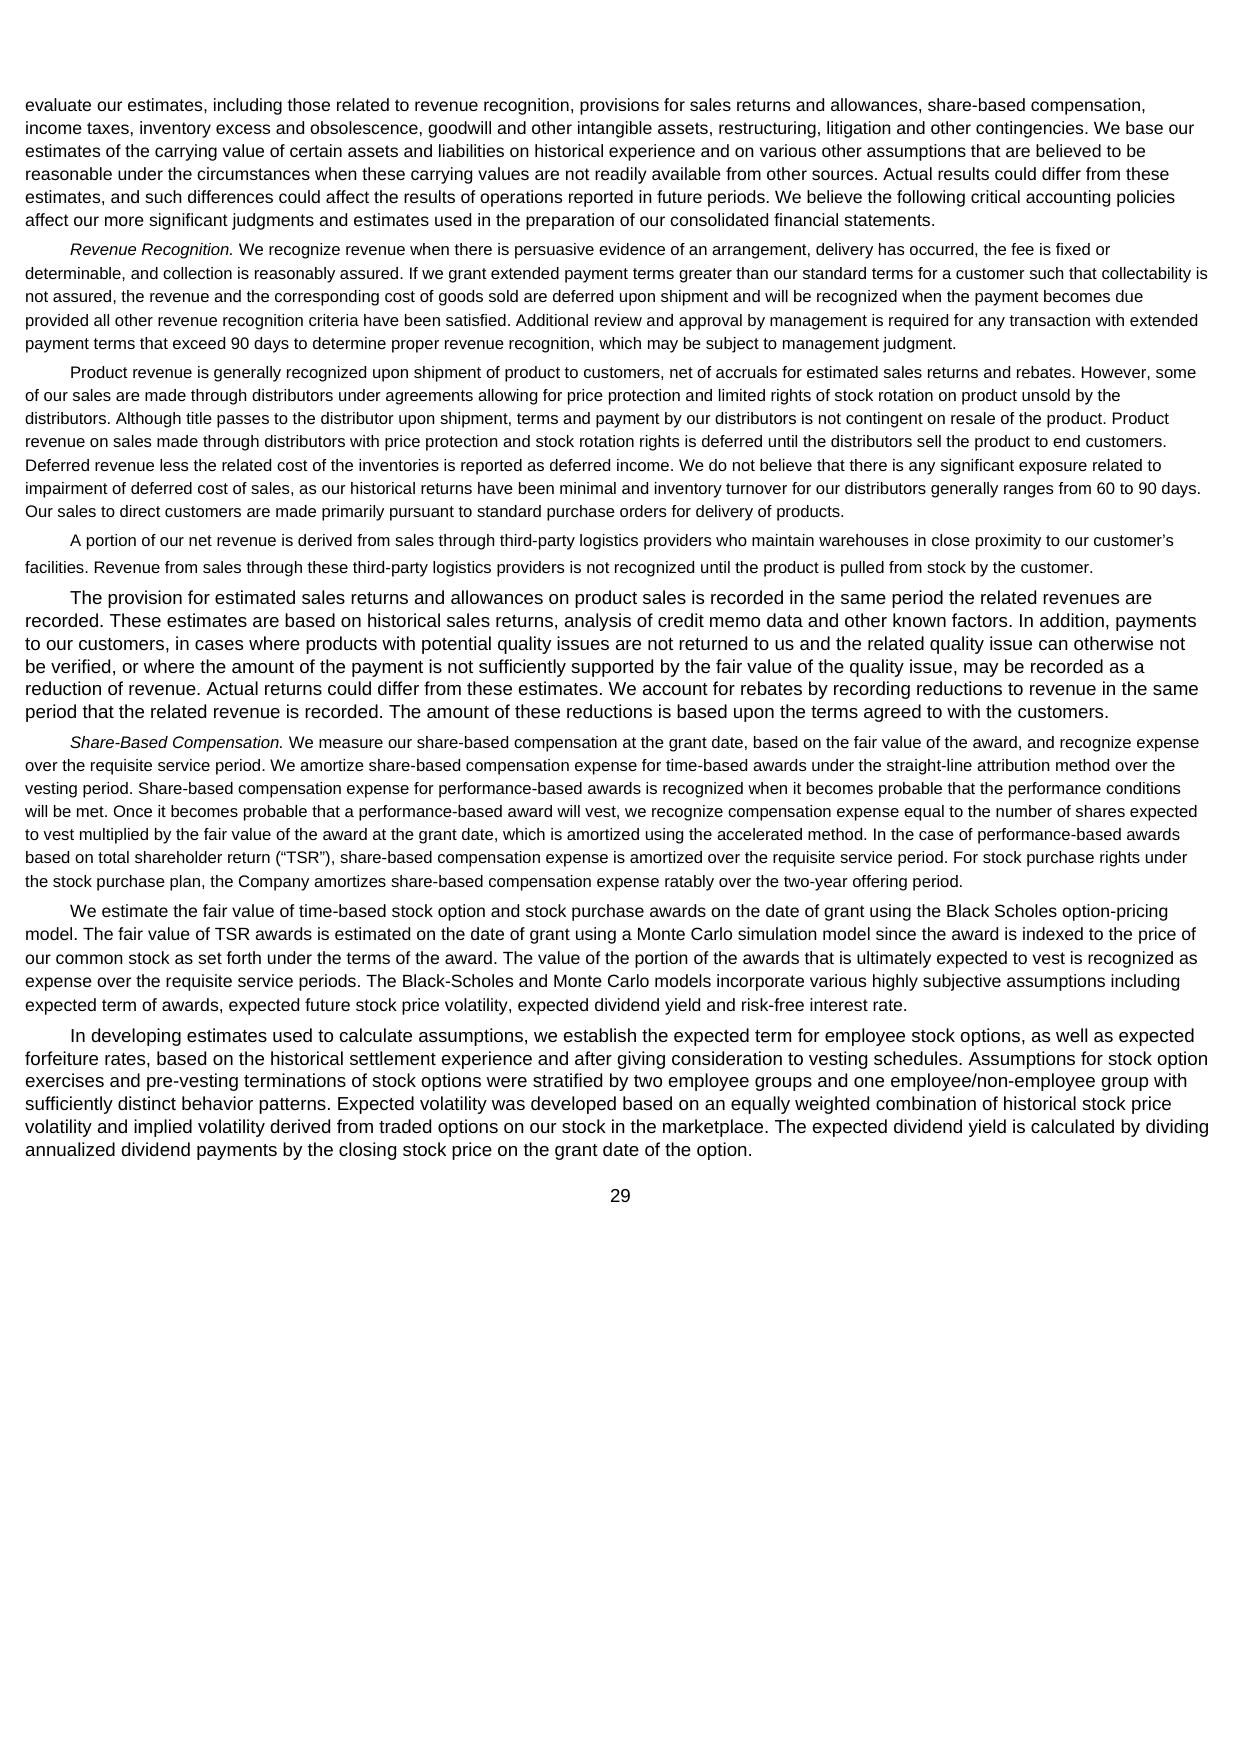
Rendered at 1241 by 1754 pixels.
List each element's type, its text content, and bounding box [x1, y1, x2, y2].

text We estimate the fair value of time-based stock option and stock purchase awards on the date of grant using the Black Scholes option-pricing model. The fair value of TSR awards is estimated on the date of grant using a Monte Carlo simulation model since the award is indexed to the price of our common stock as set forth under the terms of the award. The value of the portion of the awards that is ultimately expected to vest is recognized as expense over the requisite service periods. The Black-Scholes and Monte Carlo models incorporate various highly subjective assumptions including expected term of awards, expected future stock price volatility, expected dividend yield and risk-free interest rate. [25, 901, 1213, 1015]
text Revenue Recognition. We recognize revenue when there is persuasive evidence of an arrangement, delivery has occurred, the fee is fixed or determinable, and collection is reasonably assured. If we grant extended payment terms greater than our standard terms for a customer such that collectability is not assured, the revenue and the corresponding cost of goods sold are deferred upon shipment and will be recognized when the payment becomes due provided all other revenue recognition criteria have been satisfied. Additional review and approval by management is required for any transaction with extended payment terms that exceed 90 days to determine proper revenue recognition, which may be subject to management judgment. [25, 240, 1209, 353]
text evaluate our estimates, including those related to revenue recognition, provisions for sales returns and allowances, share-based compensation, income taxes, inventory excess and obsolescence, goodwill and other intangible assets, restructuring, litigation and other contingencies. We base our estimates of the carrying value of certain assets and liabilities on historical experience and on various other assumptions that are believed to be reasonable under the circumstances when these carrying values are not readily available from other sources. Actual results could differ from these estimates, and such differences could affect the results of operations reported in future periods. We believe the following critical accounting policies affect our more significant judgments and estimates used in the preparation of our consolidated financial statements. [25, 94, 1199, 230]
text Share-Based Compensation. We measure our share-based compensation at the grant date, based on the fair value of the award, and recognize expense over the requisite service period. We amortize share-based compensation expense for time-based awards under the straight-line attribution method over the vesting period. Share-based compensation expense for performance-based awards is recognized when it becomes probable that the performance conditions will be met. Once it becomes probable that a performance-based award will vest, we recognize compensation expense equal to the number of shares expected to vest multiplied by the fair value of the award at the grant date, which is amortized using the accelerated method. In the case of performance-based awards based on total shareholder return (“TSR”), share-based compensation expense is amortized over the requisite service period. For stock purchase rights under the stock purchase plan, the Company amortizes share-based compensation expense ratably over the two-year offering period. [25, 733, 1209, 891]
text 29 [25, 1184, 1215, 1206]
text The provision for estimated sales returns and allowances on product sales is recorded in the same period the related revenues are recorded. These estimates are based on historical sales returns, analysis of credit memo data and other known factors. In addition, payments to our customers, in cases where products with potential quality issues are not returned to us and the related quality issue can otherwise not be verified, or where the amount of the payment is not sufficiently supported by the fair value of the quality issue, may be recorded as a reduction of revenue. Actual returns could differ from these estimates. We account for rebates by recording reductions to revenue in the same period that the related revenue is recorded. The amount of these reductions is based upon the terms agreed to with the customers. [25, 587, 1205, 723]
text Product revenue is generally recognized upon shipment of product to customers, net of accruals for estimated sales returns and rebates. However, some of our sales are made through distributors under agreements allowing for price protection and limited rights of stock rotation on product unsold by the distributors. Although title passes to the distributor upon shipment, terms and payment by our distributors is not contingent on resale of the product. Product revenue on sales made through distributors with price protection and stock rotation rights is deferred until the distributors sell the product to end customers. Deferred revenue less the related cost of the inventories is reported as deferred income. We do not believe that there is any significant exposure related to impairment of deferred cost of sales, as our historical returns have been minimal and inventory turnover for our distributors generally ranges from 60 to 90 days. Our sales to direct customers are made primarily pursuant to standard purchase orders for delivery of products. [25, 363, 1205, 521]
text In developing estimates used to calculate assumptions, we establish the expected term for employee stock options, as well as expected forfeiture rates, based on the historical settlement experience and after giving consideration to vesting schedules. Assumptions for stock option exercises and pre-vesting terminations of stock options were stratified by two employee groups and one employee/non-employee group with sufficiently distinct behavior patterns. Expected volatility was developed based on an equally weighted combination of historical stock price volatility and implied volatility derived from traded options on our stock in the marketplace. The expected dividend yield is calculated by dividing annualized dividend payments by the closing stock price on the grant date of the option. [25, 1024, 1213, 1160]
text A portion of our net revenue is derived from sales through third-party logistics providers who maintain warehouses in close proximity to our customer’s facilities. Revenue from sales through these third-party logistics providers is not recognized until the product is pulled from stock by the customer. [25, 531, 1213, 577]
